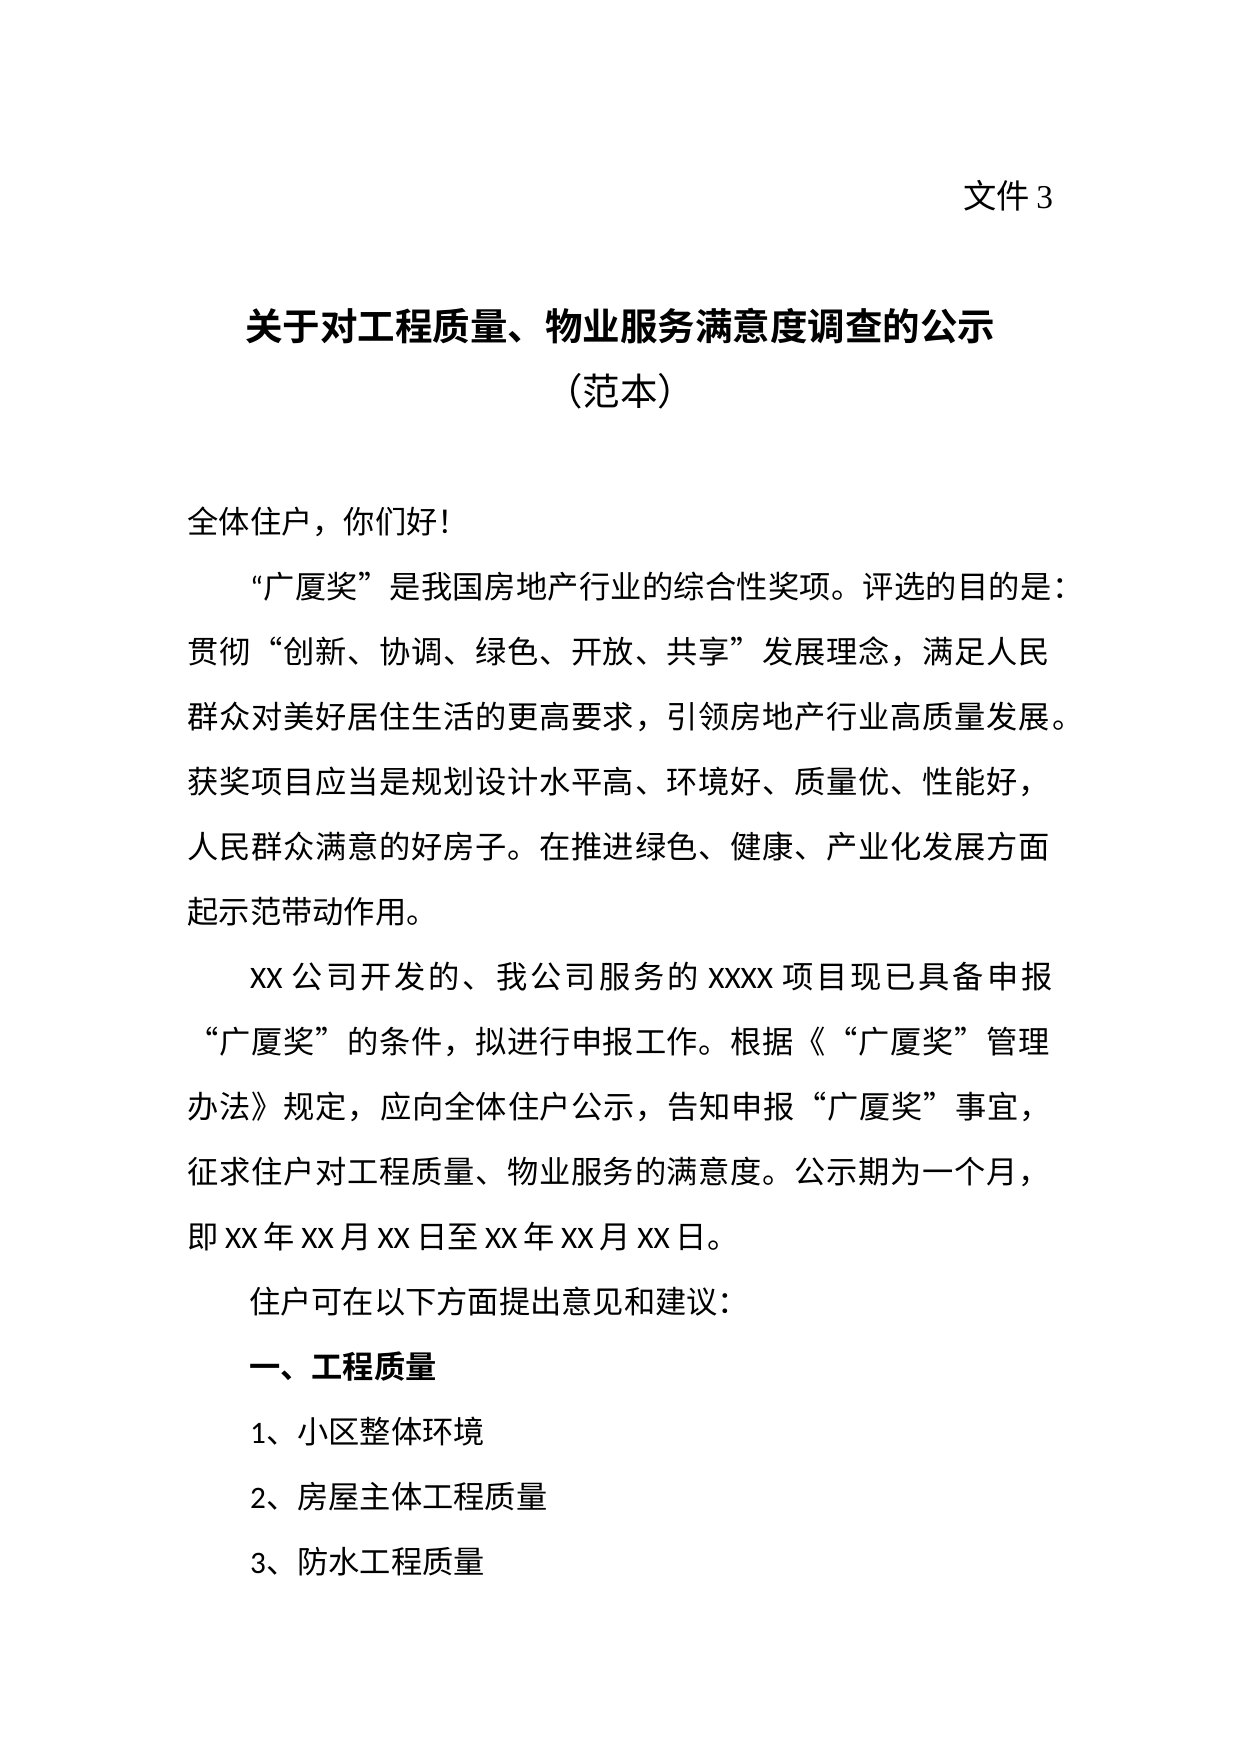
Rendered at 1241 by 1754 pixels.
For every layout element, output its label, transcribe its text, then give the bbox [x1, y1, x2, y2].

text 全体住户，你们好！ [187, 487, 1053, 552]
text 1、小区整体环境 [187, 1397, 1053, 1462]
text 住户可在以下方面提出意见和建议： [187, 1267, 1053, 1332]
text 关于对工程质量、物业服务满意度调查的公示 [187, 292, 1053, 357]
text 2、房屋主体工程质量 [187, 1462, 1053, 1527]
text 文件3 [187, 162, 1053, 227]
text （范本） [187, 357, 1053, 422]
text 一、工程质量 [187, 1332, 1053, 1397]
text XX公司开发的、我公司服务的XXXX项目现已具备申报“广厦奖”的条件，拟进行申报工作。根据《“广厦奖”管理办法》规定，应向全体住户公示，告知申报“广厦奖”事宜，征求住户对工程质量、物业服务的满意度。公示期为一个月，即XX年XX月XX日至XX年XX月XX日。 [187, 942, 1053, 1267]
text 3、防水工程质量 [187, 1527, 1053, 1592]
text “广厦奖”是我国房地产行业的综合性奖项。评选的目的是：贯彻“创新、协调、绿色、开放、共享”发展理念，满足人民群众对美好居住生活的更高要求，引领房地产行业高质量发展。获奖项目应当是规划设计水平高、环境好、质量优、性能好，人民群众满意的好房子。在推进绿色、健康、产业化发展方面起示范带动作用。 [187, 552, 1053, 942]
